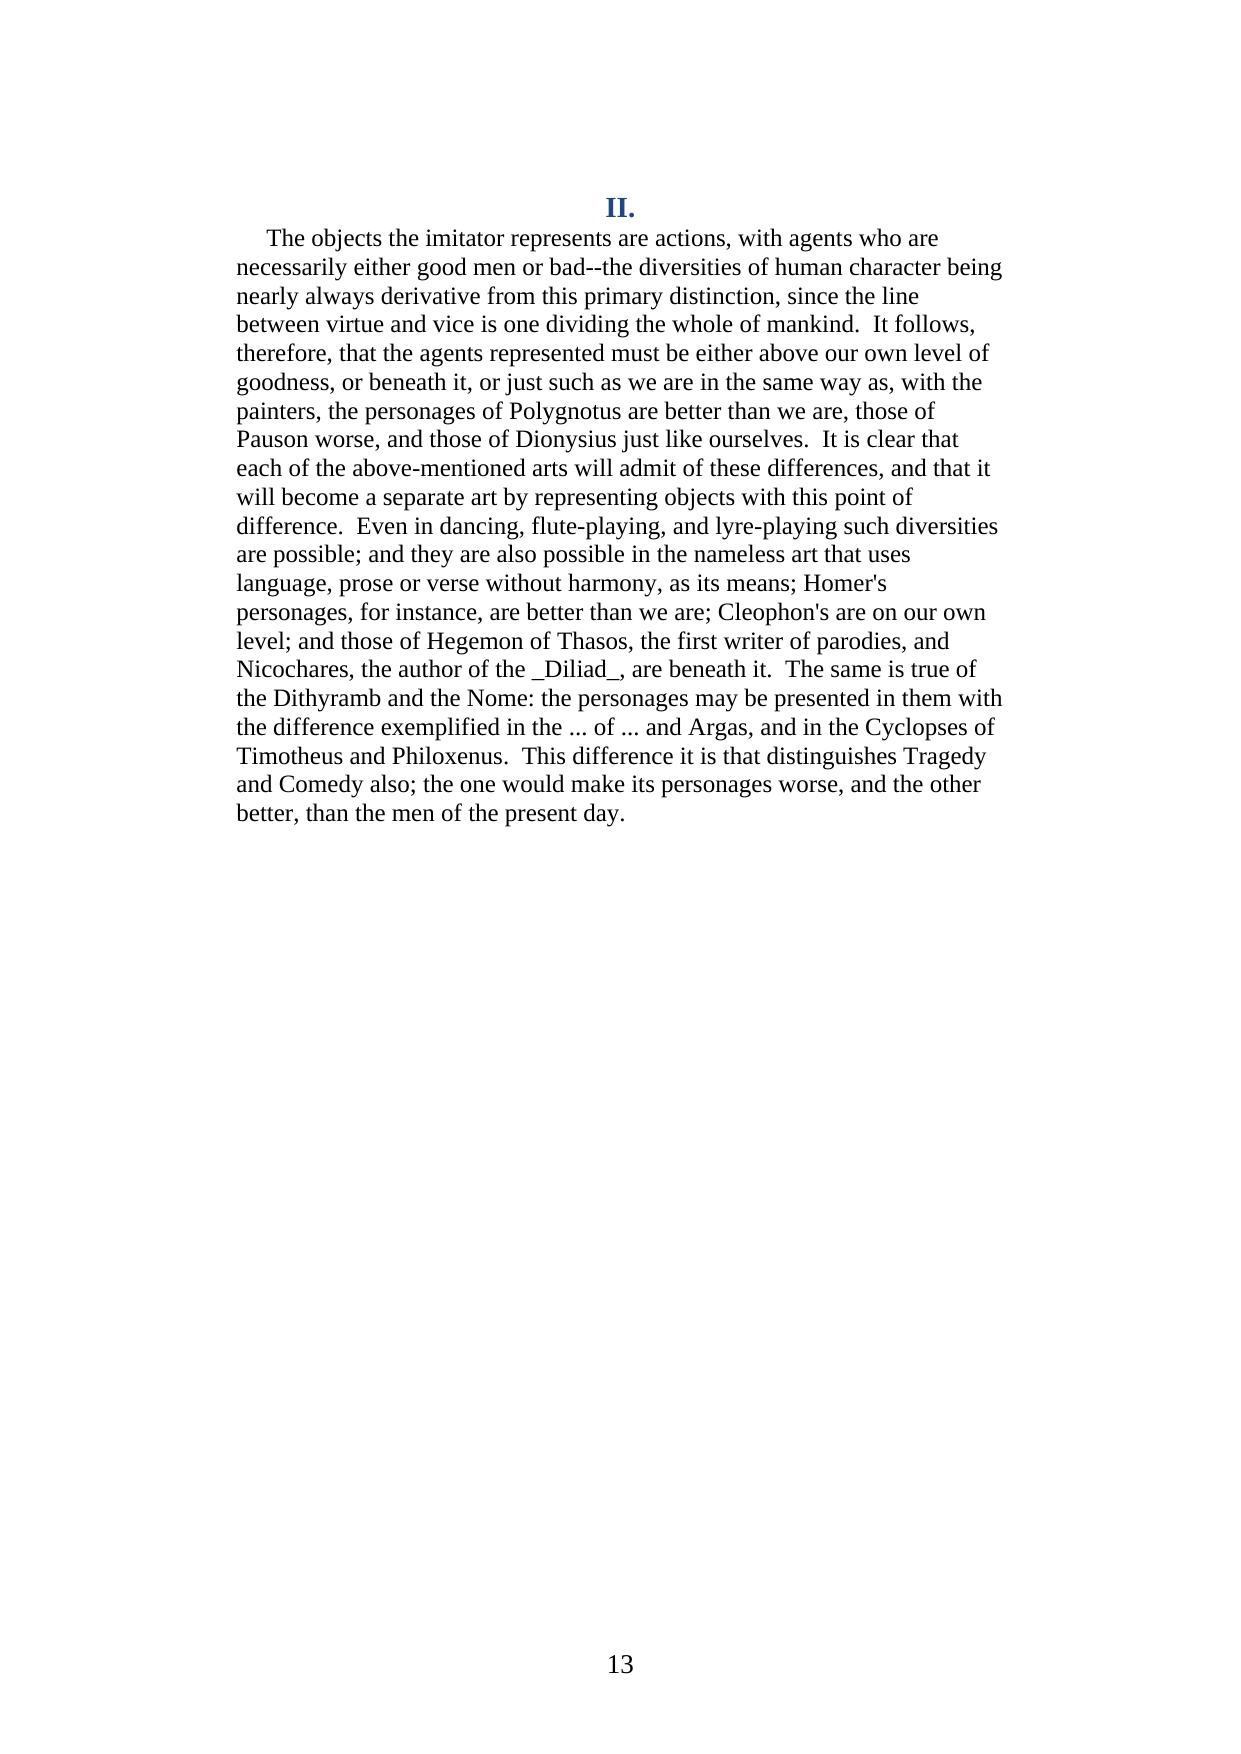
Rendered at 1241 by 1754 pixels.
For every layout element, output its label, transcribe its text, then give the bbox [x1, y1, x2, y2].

subtitle II. [236, 190, 1004, 223]
text The objects the imitator represents are actions, with agents who are necessarily either good men or bad--the diversities of human character being nearly always derivative from this primary distinction, since the line between virtue and vice is one dividing the whole of mankind. It follows, therefore, that the agents represented must be either above our own level of goodness, or beneath it, or just such as we are in the same way as, with the painters, the personages of Polygnotus are better than we are, those of Pauson worse, and those of Dionysius just like ourselves. It is clear that each of the above-mentioned arts will admit of these differences, and that it will become a separate art by representing objects with this point of difference. Even in dancing, flute-playing, and lyre-playing such diversities are possible; and they are also possible in the nameless art that uses language, prose or verse without harmony, as its means; Homer's personages, for instance, are better than we are; Cleophon's are on our own level; and those of Hegemon of Thasos, the first writer of parodies, and Nicochares, the author of the _Diliad_, are beneath it. The same is true of the Dithyramb and the : the personages may be presented in them with the difference exemplified in the ... of ... and Argas, and in the Cyclopses of Timotheus and Philoxenus. This difference it is that distinguishes Tragedy and Comedy also; the one would make its personages worse, and the other better, than the men of the present day. [236, 223, 1004, 827]
